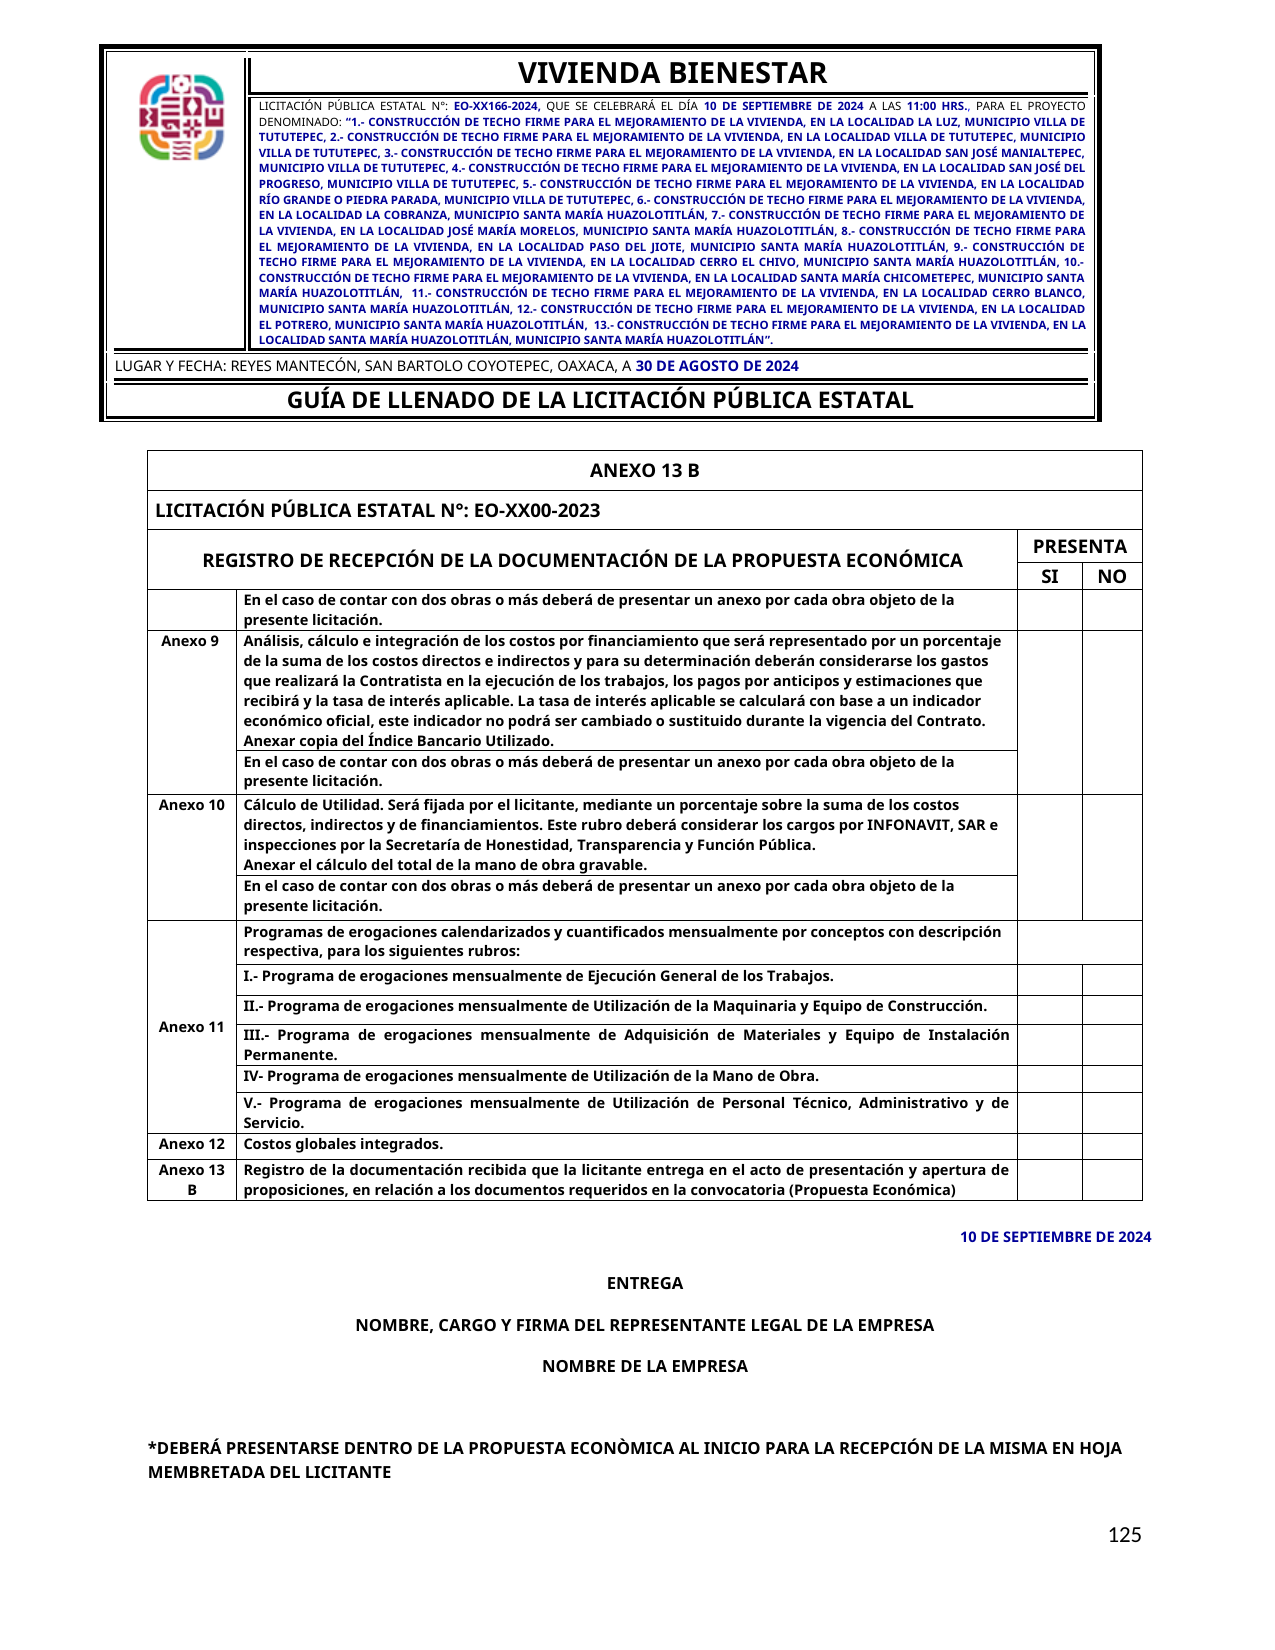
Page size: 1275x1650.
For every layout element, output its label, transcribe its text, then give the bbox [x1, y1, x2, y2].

text NOMBRE, CARGO Y FIRMA DEL REPRESENTANTE LEGAL DE LA EMPRESA [148, 1313, 1142, 1336]
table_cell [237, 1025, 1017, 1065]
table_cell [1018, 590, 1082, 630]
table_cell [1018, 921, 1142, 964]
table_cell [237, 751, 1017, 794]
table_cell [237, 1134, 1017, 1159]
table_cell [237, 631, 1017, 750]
text NOMBRE DE LA EMPRESA [148, 1354, 1142, 1377]
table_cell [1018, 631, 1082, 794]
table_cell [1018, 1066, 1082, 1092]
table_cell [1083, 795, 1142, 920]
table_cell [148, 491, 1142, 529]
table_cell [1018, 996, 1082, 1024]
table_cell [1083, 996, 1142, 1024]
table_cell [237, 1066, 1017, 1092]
text ENTREGA [148, 1272, 1142, 1295]
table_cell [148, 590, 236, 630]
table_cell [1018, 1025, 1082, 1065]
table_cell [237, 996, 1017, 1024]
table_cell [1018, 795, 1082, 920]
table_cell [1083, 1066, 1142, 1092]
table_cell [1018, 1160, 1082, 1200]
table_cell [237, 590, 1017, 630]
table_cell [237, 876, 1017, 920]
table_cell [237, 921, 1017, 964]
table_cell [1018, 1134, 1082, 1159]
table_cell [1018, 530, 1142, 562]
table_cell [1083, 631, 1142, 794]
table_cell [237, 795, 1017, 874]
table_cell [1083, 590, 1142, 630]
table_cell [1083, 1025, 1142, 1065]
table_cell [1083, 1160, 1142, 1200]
picture [128, 66, 235, 166]
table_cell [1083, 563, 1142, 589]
text 10 DE SEPTIEMBRE DE 2024 [148, 1227, 1152, 1246]
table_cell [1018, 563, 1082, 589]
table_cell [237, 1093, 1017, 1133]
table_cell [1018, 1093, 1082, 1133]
text *DEBERÁ PRESENTARSE DENTRO DE LA PROPUESTA ECONÒMICA AL INICIO PARA LA RECEPCIÓN DE LA MISMA EN HOJA MEMBRETADA DEL LICITANTE [148, 1437, 1142, 1484]
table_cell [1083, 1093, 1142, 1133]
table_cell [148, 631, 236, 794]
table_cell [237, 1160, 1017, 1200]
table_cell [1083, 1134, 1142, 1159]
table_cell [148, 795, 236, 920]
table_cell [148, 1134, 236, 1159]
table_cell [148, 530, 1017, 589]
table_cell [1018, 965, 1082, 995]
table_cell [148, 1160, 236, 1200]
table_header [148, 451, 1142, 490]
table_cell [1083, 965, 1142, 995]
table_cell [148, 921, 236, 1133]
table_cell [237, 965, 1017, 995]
